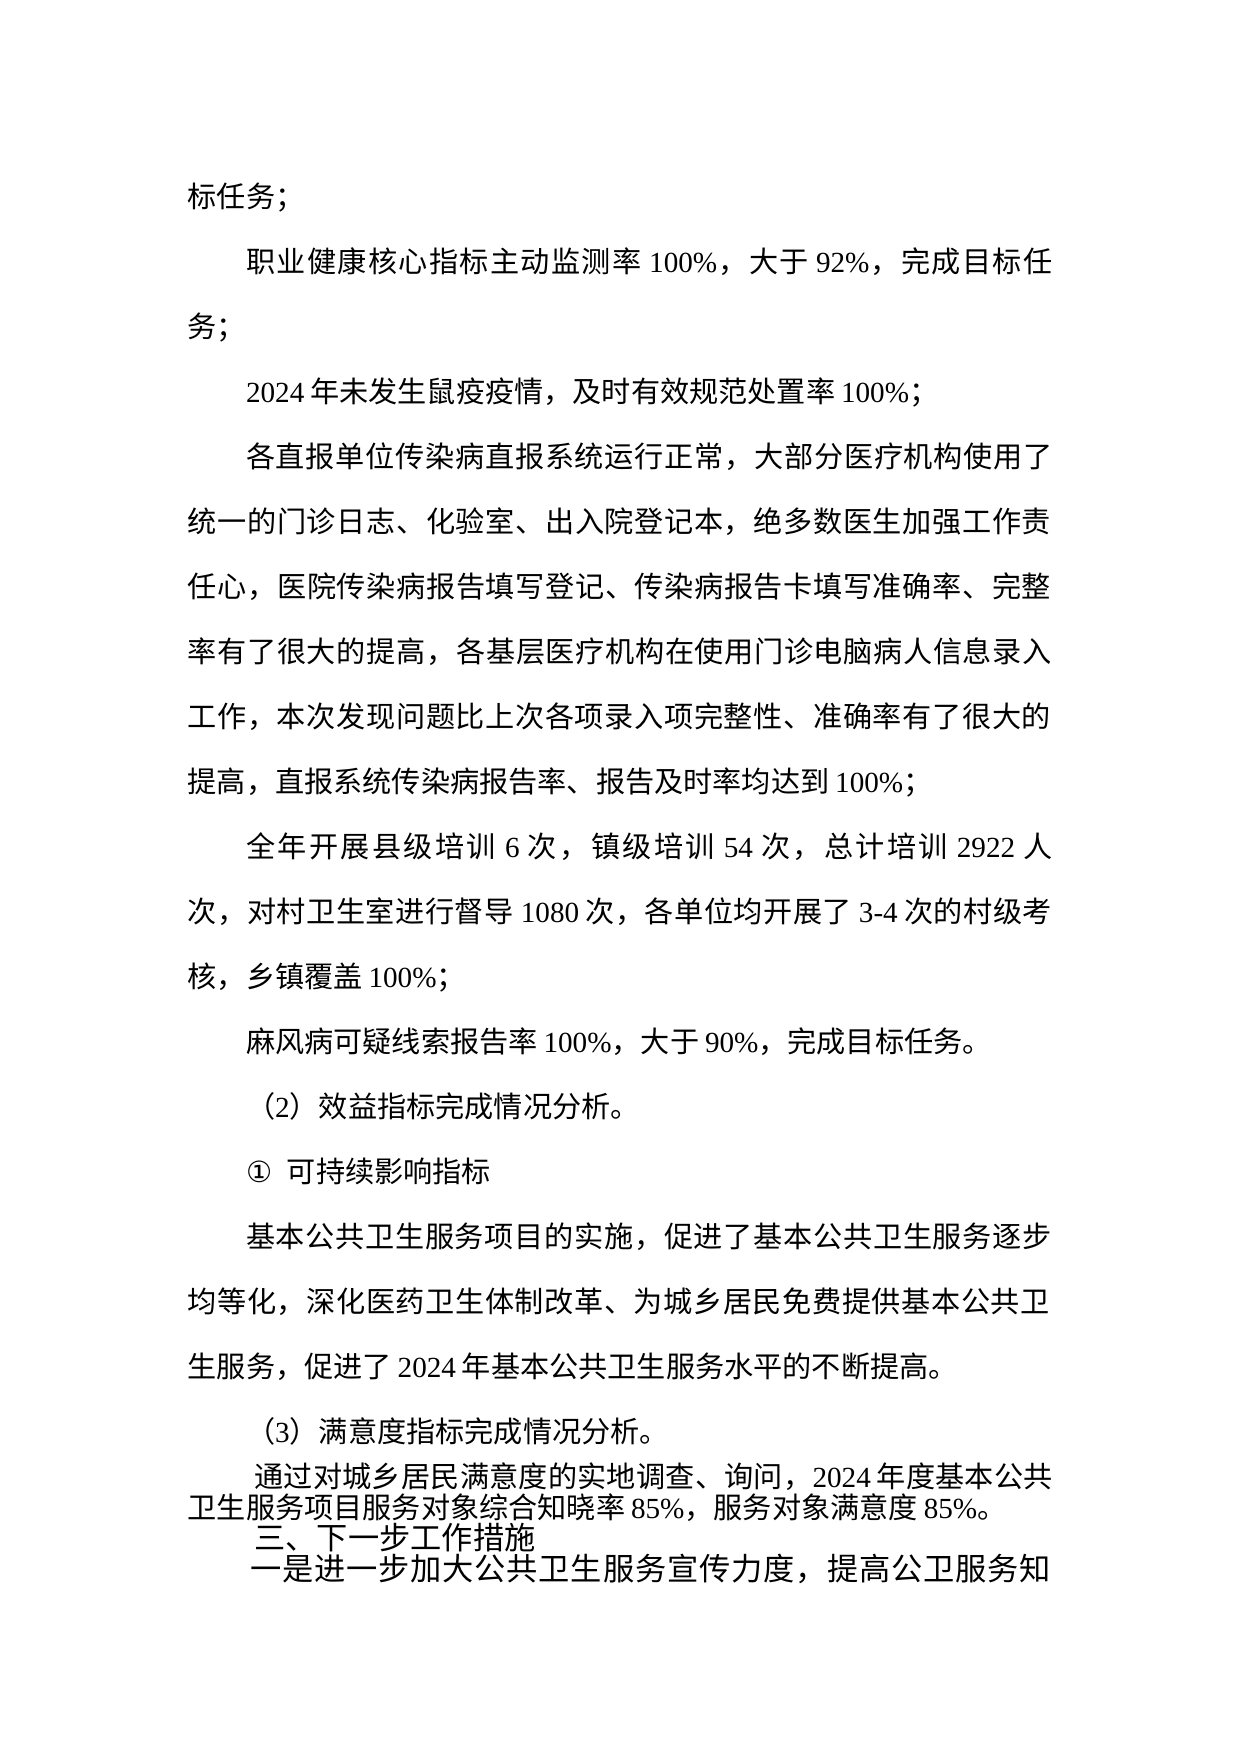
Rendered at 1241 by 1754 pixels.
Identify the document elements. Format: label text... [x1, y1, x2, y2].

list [187, 1556, 1053, 1587]
text 职业健康核心指标主动监测率100%，大于92%，完成目标任务； [187, 227, 1053, 357]
text 麻风病可疑线索报告率100%，大于90%，完成目标任务。 [187, 1007, 1053, 1072]
list 效益指标完成情况分析。 [187, 1072, 1053, 1137]
list 满意度指标完成情况分析。 [187, 1397, 1053, 1462]
text 通过对城乡居民满意度的实地调查、询问，2024年度基本公共卫生服务项目服务对象综合知晓率85%，服务对象满意度85%。 [187, 1462, 1053, 1524]
text 各直报单位传染病直报系统运行正常，大部分医疗机构使用了统一的门诊日志、化验室、出入院登记本，绝多数医生加强工作责任心，医院传染病报告填写登记、传染病报告卡填写准确率、完整率有了很大的提高，各基层医疗机构在使用门诊电脑病人信息录入工作，本次发现问题比上次各项录入项完整性、准确率有了很大的提高，直报系统传染病报告率、报告及时率均达到100%； [187, 422, 1053, 812]
text 全年开展县级培训6次，镇级培训54次，总计培训2922人次，对村卫生室进行督导1080次，各单位均开展了3-4次的村级考核，乡镇覆盖100%； [187, 812, 1053, 1007]
text 2024年未发生鼠疫疫情，及时有效规范处置率100%； [187, 357, 1053, 422]
text 三、下一步工作措施 [187, 1524, 1053, 1556]
list ① 可持续影响指标 [187, 1137, 1053, 1202]
list 基本公共卫生服务项目的实施，促进了基本公共卫生服务逐步均等化，深化医药卫生体制改革、为城乡居民免费提供基本公共卫生服务，促进了2024年基本公共卫生服务水平的不断提高。 [187, 1202, 1053, 1397]
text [187, 162, 1053, 227]
